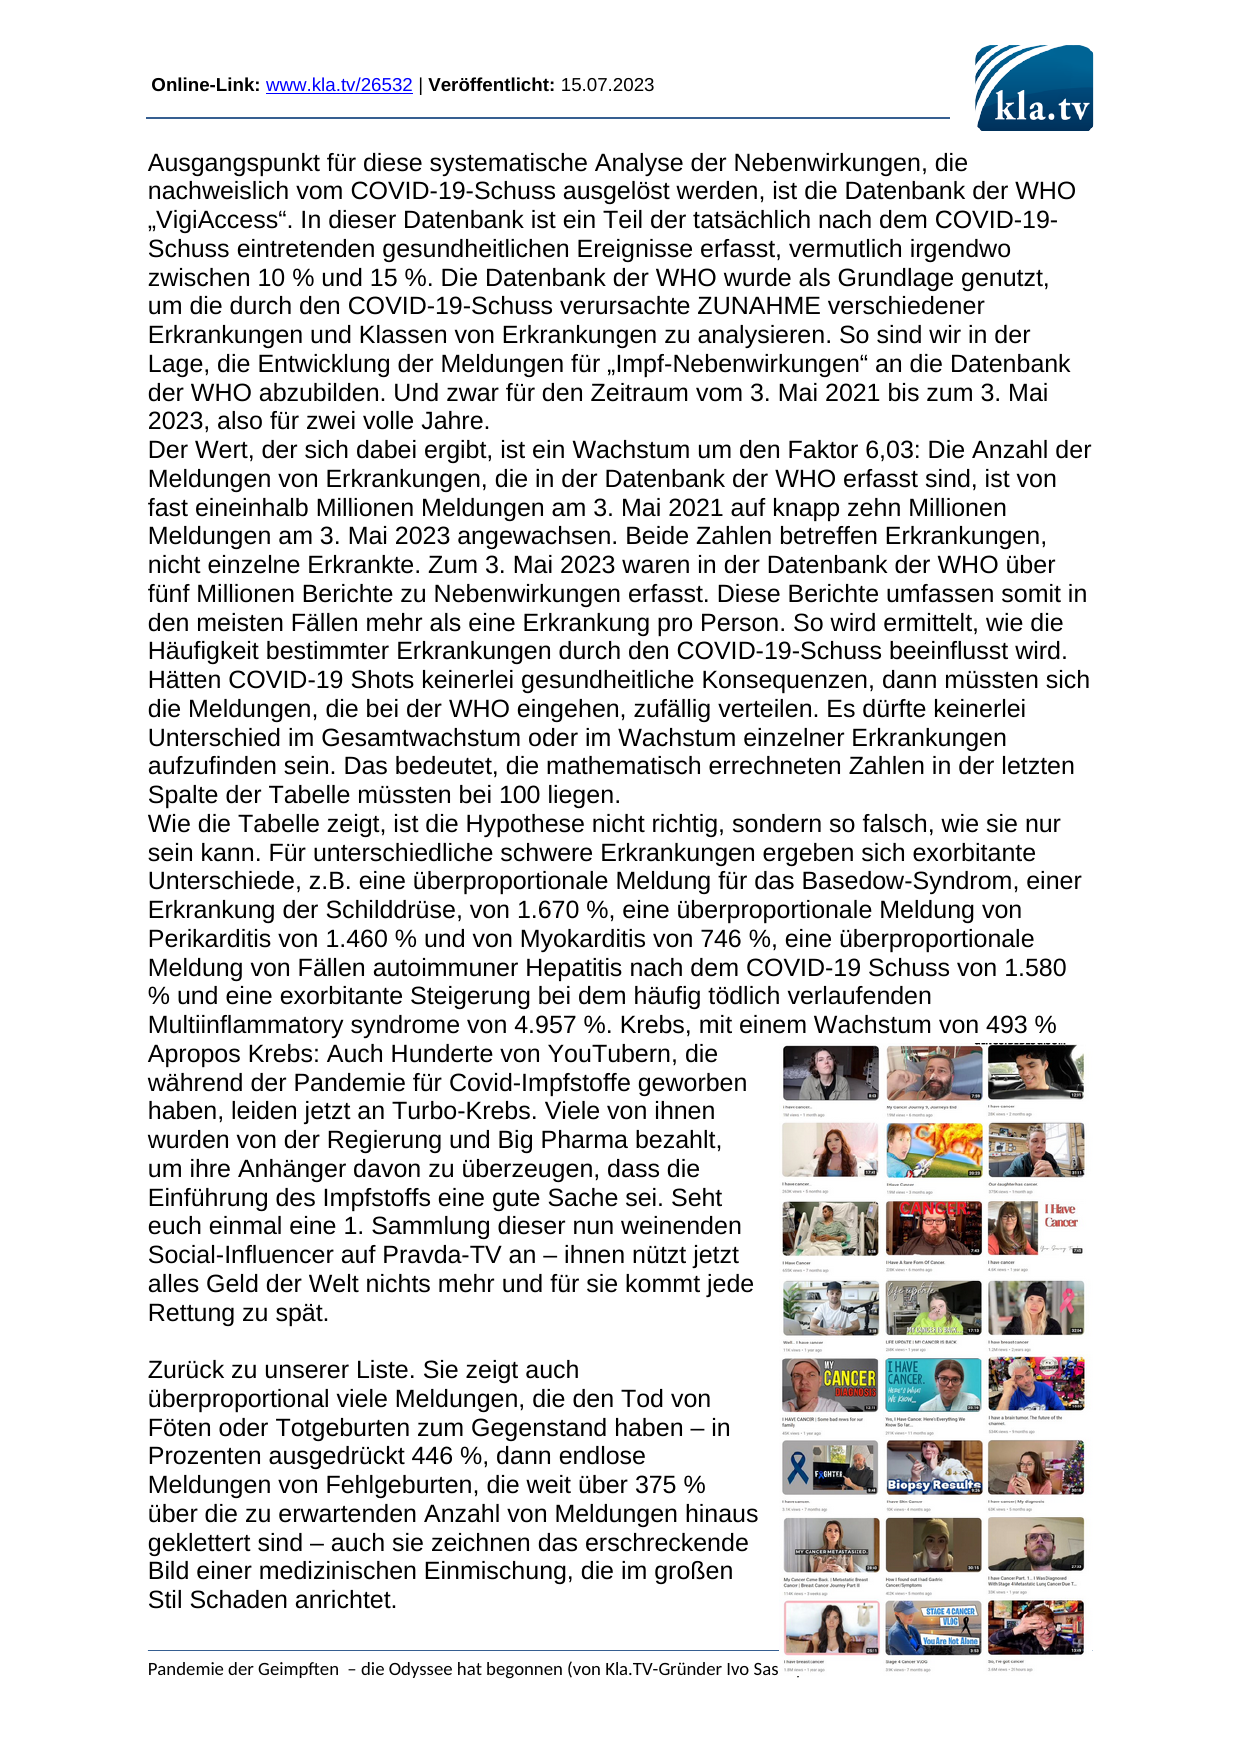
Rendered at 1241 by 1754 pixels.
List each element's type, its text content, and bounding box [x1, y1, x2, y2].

text Apropos Krebs: Auch Hunderte von YouTubern, die während der Pandemie für Covid-Impfstoffe geworben haben, leiden jetzt an Turbo-Krebs. Viele von ihnen wurden von der Regierung und Big Pharma bezahlt, um ihre Anhänger davon zu überzeugen, dass die Einführung des Impfstoffs eine gute Sache sei. Seht euch einmal eine 1. Sammlung dieser nun weinenden Social-Influencer auf Pravda-TV an – ihnen nützt jetzt alles Geld der Welt nichts mehr und für sie kommt jede Rettung zu spät. [148, 1039, 1093, 1326]
text Der Wert, der sich dabei ergibt, ist ein Wachstum um den Faktor 6,03: Die Anzahl der Meldungen von Erkrankungen, die in der Datenbank der WHO erfasst sind, ist von fast eineinhalb Millionen Meldungen am 3. Mai 2021 auf knapp zehn Millionen Meldungen am 3. Mai 2023 angewachsen. Beide Zahlen betreffen Erkrankungen, nicht einzelne Erkrankte. Zum 3. Mai 2023 waren in der Datenbank der WHO über fünf Millionen Berichte zu Nebenwirkungen erfasst. Diese Berichte umfassen somit in den meisten Fällen mehr als eine Erkrankung pro Person. So wird ermittelt, wie die Häufigkeit bestimmter Erkrankungen durch den COVID-19-Schuss beeinflusst wird. [148, 435, 1093, 665]
picture [779, 1043, 1093, 1676]
text Zurück zu unserer Liste. Sie zeigt auch überproportional viele Meldungen, die den Tod von Föten oder Totgeburten zum Gegenstand haben – in Prozenten ausgedrückt 446 %, dann endlose Meldungen von Fehlgeburten, die weit über 375 % über die zu erwartenden Anzahl von Meldungen hinaus geklettert sind – auch sie zeichnen das erschreckende Bild einer medizinischen Einmischung, die im großen Stil Schaden anrichtet. [148, 1355, 779, 1614]
text Hätten COVID-19 Shots keinerlei gesundheitliche Konsequenzen, dann müssten sich die Meldungen, die bei der WHO eingehen, zufällig verteilen. Es dürfte keinerlei Unterschied im Gesamtwachstum oder im Wachstum einzelner Erkrankungen aufzufinden sein. Das bedeutet, die mathematisch errechneten Zahlen in der letzten Spalte der Tabelle müssten bei 100 liegen. [148, 665, 1093, 809]
text Ausgangspunkt für diese systematische Analyse der Nebenwirkungen, die nachweislich vom COVID-19-Schuss ausgelöst werden, ist die Datenbank der WHO „VigiAccess“. In dieser Datenbank ist ein Teil der tatsächlich nach dem COVID-19-Schuss eintretenden gesundheitlichen Ereignisse erfasst, vermutlich irgendwo zwischen 10 % und 15 %. Die Datenbank der WHO wurde als Grundlage genutzt, um die durch den COVID-19-Schuss verursachte ZUNAHME verschiedener Erkrankungen und Klassen von Erkrankungen zu analysieren. So sind wir in der Lage, die Entwicklung der Meldungen für „Impf-Nebenwirkungen“ an die Datenbank der WHO abzubilden. Und zwar für den Zeitraum vom 3. Mai 2021 bis zum 3. Mai 2023, also für zwei volle Jahre. [148, 148, 1093, 435]
text Wie die Tabelle zeigt, ist die Hypothese nicht richtig, sondern so falsch, wie sie nur sein kann. Für unterschiedliche schwere Erkrankungen ergeben sich exorbitante Unterschiede, z.B. eine überproportionale Meldung für das Basedow-Syndrom, einer Erkrankung der Schilddrüse, von 1.670 %, eine überproportionale Meldung von Perikarditis von 1.460 % und von Myokarditis von 746 %, eine überproportionale Meldung von Fällen autoimmuner Hepatitis nach dem COVID-19 Schuss von 1.580 % und eine exorbitante Steigerung bei dem häufig tödlich verlaufenden Multiinflammatory syndrome von 4.957 %. Krebs, mit einem Wachstum von 493 % [148, 809, 1093, 1039]
